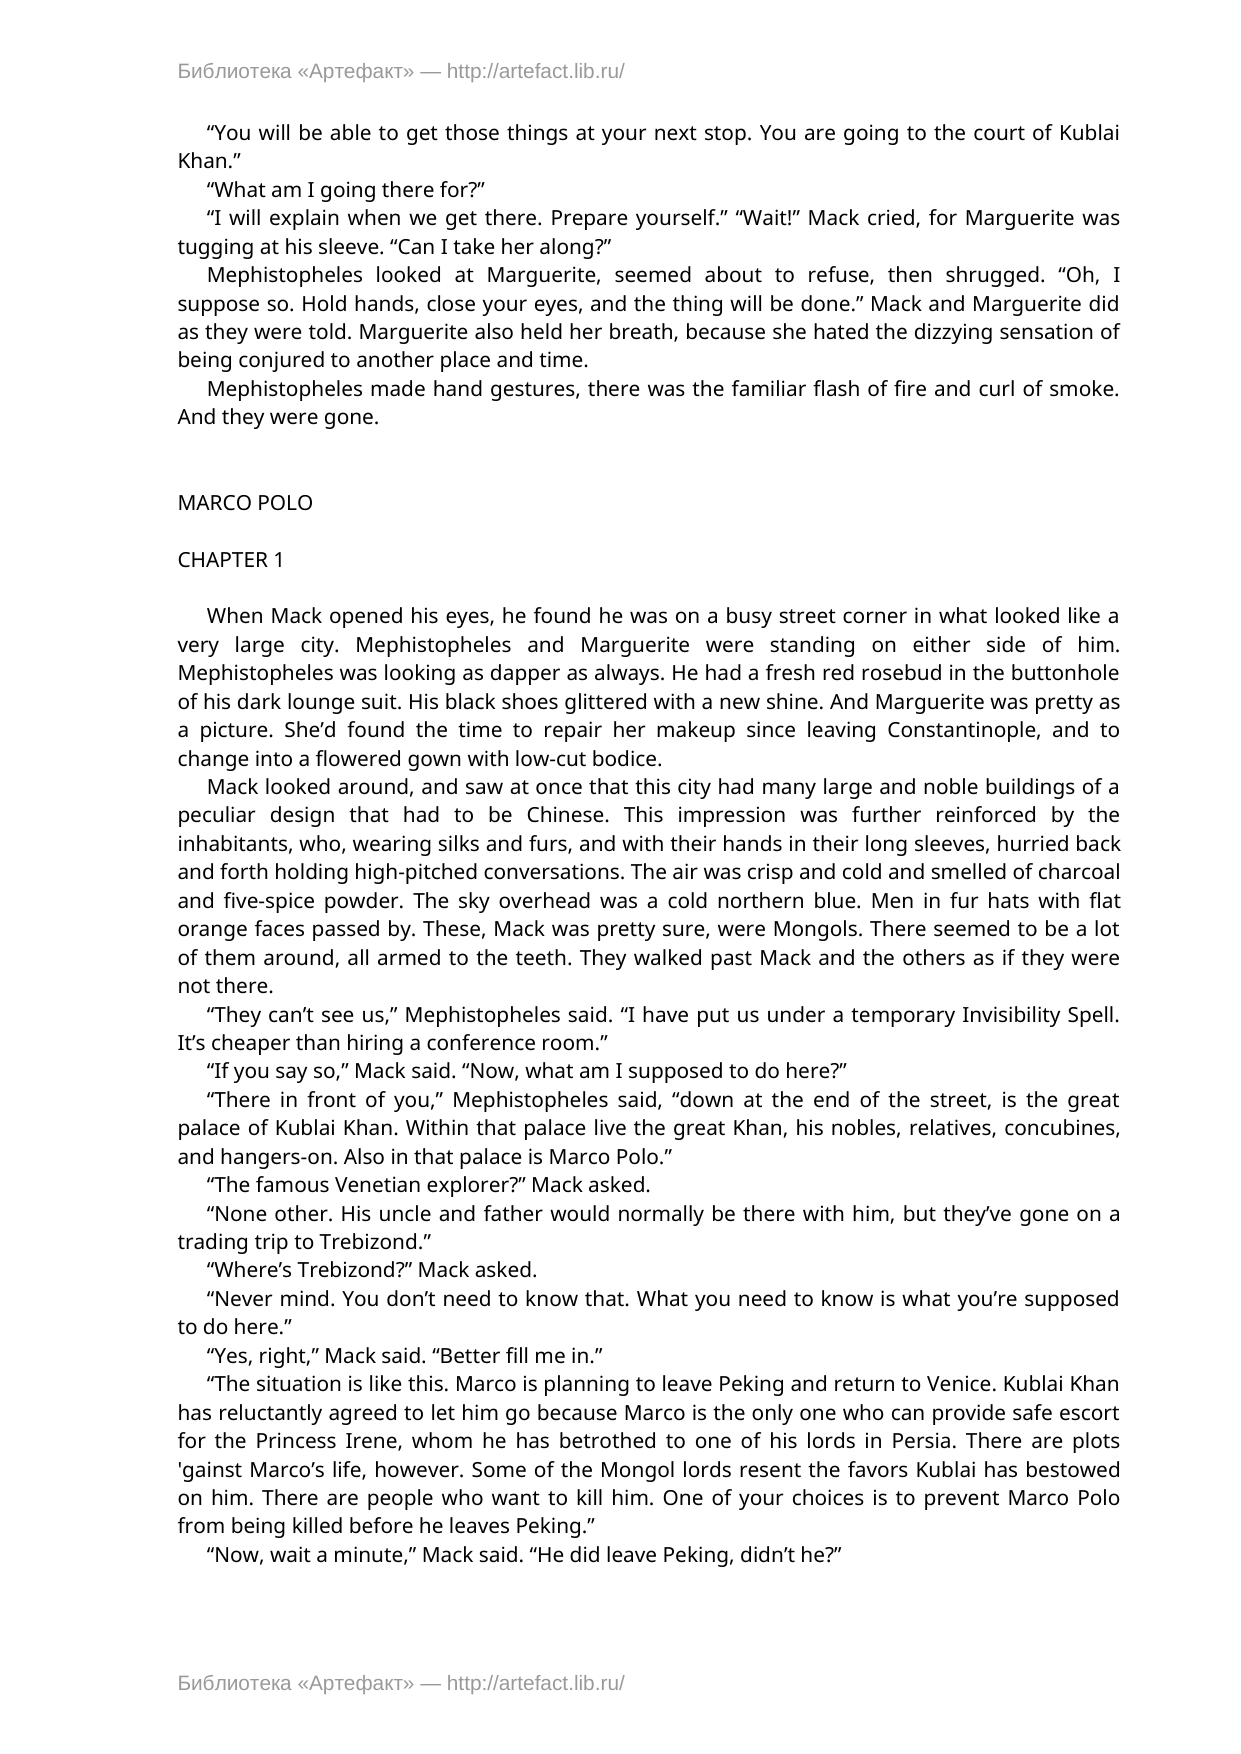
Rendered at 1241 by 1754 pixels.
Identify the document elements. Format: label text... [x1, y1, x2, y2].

text “They can’t see us,” Mephistopheles said. “I have put us under a temporary Invisibility Spell. It’s cheaper than hiring a conference room.” [177, 1000, 1122, 1057]
text “There in front of you,” Mephistopheles said, “down at the end of the street, is the great palace of Kublai Khan. Within that palace live the great Khan, his nobles, relatives, concubines, and hangers-on. Also in that palace is Marco Polo.” [177, 1085, 1122, 1170]
text Mack looked around, and saw at once that this city had many large and noble buildings of a peculiar design that had to be Chinese. This impression was further reinforced by the inhabitants, who, wearing silks and furs, and with their hands in their long sleeves, hurried back and forth holding high-pitched conversations. The air was crisp and cold and smelled of charcoal and five-spice powder. The sky overhead was a cold northern blue. Men in fur hats with flat orange faces passed by. These, Mack was pretty sure, were Mongols. There seemed to be a lot of them around, all armed to the teeth. They walked past Mack and the others as if they were not there. [177, 772, 1122, 1000]
text “The famous Venetian explorer?” Mack asked. [177, 1170, 1122, 1199]
text “Never mind. You don’t need to know that. What you need to know is what you’re supposed to do here.” [177, 1284, 1122, 1341]
text “Yes, right,” Mack said. “Better fill me in.” [177, 1341, 1122, 1369]
text “Where’s Trebizond?” Mack asked. [177, 1256, 1122, 1284]
text “The situation is like this. Marco is planning to leave Peking and return to Venice. Kublai Khan has reluctantly agreed to let him go because Marco is the only one who can provide safe escort for the Princess Irene, whom he has betrothed to one of his lords in Persia. There are plots 'gainst Marco’s life, however. Some of the Mongol lords resent the favors Kublai has bestowed on him. There are people who want to kill him. One of your choices is to prevent Marco Polo from being killed before he leaves Peking.” [177, 1369, 1122, 1540]
text “I will explain when we get there. Prepare yourself.” “Wait!” Mack cried, for Marguerite was tugging at his sleeve. “Can I take her along?” [177, 203, 1122, 260]
text Mephistopheles looked at Marguerite, seemed about to refuse, then shrugged. “Oh, I suppose so. Hold hands, close your eyes, and the thing will be done.” Mack and Marguerite did as they were told. Marguerite also held her breath, because she hated the dizzying sensation of being conjured to another place and time. [177, 260, 1122, 374]
subtitle CHAPTER 1 [177, 545, 1122, 573]
text “None other. His uncle and father would normally be there with him, but they’ve gone on a trading trip to Trebizond.” [177, 1199, 1122, 1256]
subtitle MARCO POLO [177, 488, 1122, 516]
text “You will be able to get those things at your next stop. You are going to the court of Kublai Khan.” [177, 118, 1122, 175]
text “If you say so,” Mack said. “Now, what am I supposed to do here?” [177, 1057, 1122, 1085]
text Mephistopheles made hand gestures, there was the familiar flash of fire and curl of smoke. And they were gone. [177, 374, 1122, 431]
text “What am I going there for?” [177, 175, 1122, 203]
text “Now, wait a minute,” Mack said. “He did leave Peking, didn’t he?” [177, 1540, 1122, 1568]
text When Mack opened his eyes, he found he was on a busy street corner in what looked like a very large city. Mephistopheles and Marguerite were standing on either side of him. Mephistopheles was looking as dapper as always. He had a fresh red rosebud in the buttonhole of his dark lounge suit. His black shoes glittered with a new shine. And Marguerite was pretty as a picture. She’d found the time to repair her makeup since leaving Constantinople, and to change into a flowered gown with low-cut bodice. [177, 602, 1122, 772]
